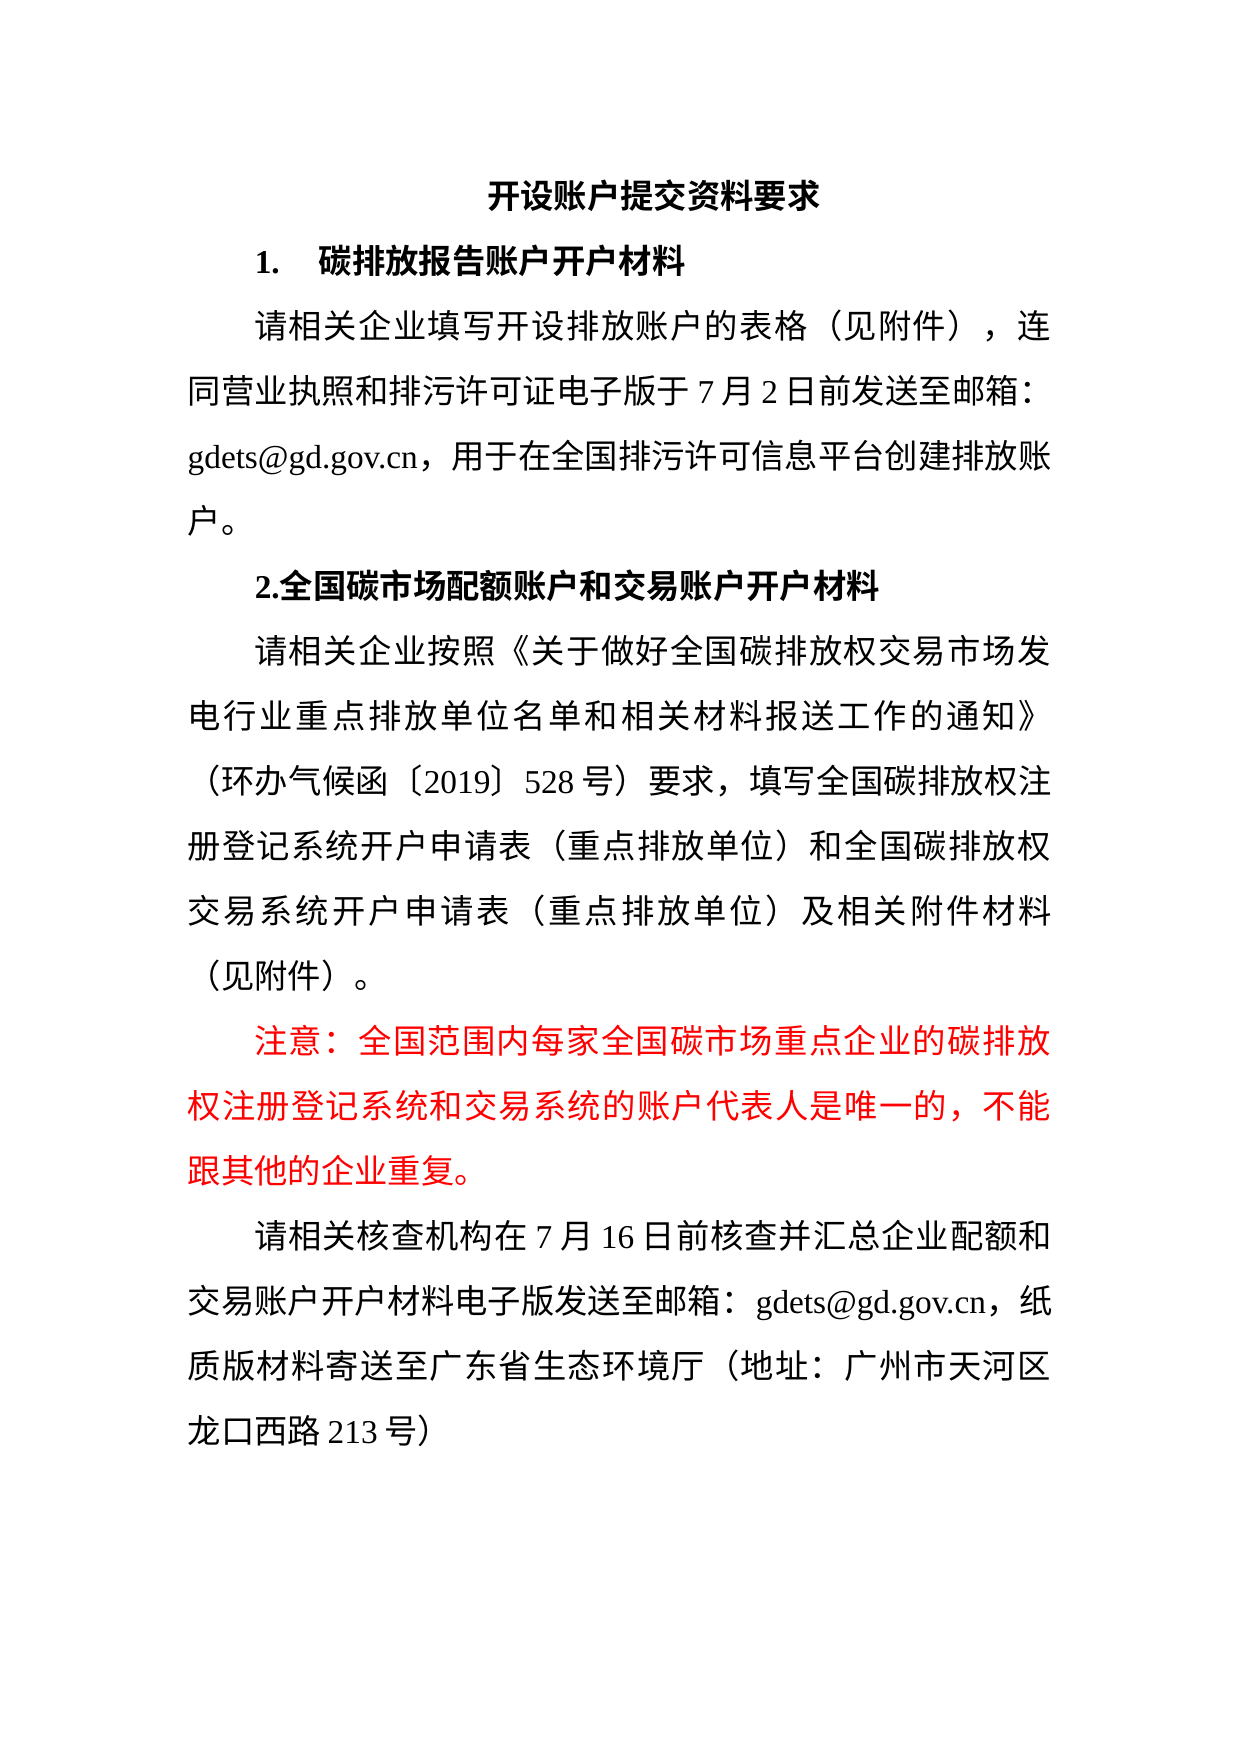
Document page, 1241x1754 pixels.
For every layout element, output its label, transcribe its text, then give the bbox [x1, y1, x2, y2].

text 开设账户提交资料要求 [187, 162, 1053, 227]
text 请相关核查机构在7月16日前核查并汇总企业配额和交易账户开户材料电子版发送至邮箱：gdets@gd.gov.cn，纸质版材料寄送至广东省生态环境厅（地址：广州市天河区龙口西路213号） [187, 1202, 1053, 1462]
list 2.全国碳市场配额账户和交易账户开户材料 [187, 552, 1053, 617]
text 注意：全国范围内每家全国碳市场重点企业的碳排放权注册登记系统和交易系统的账户代表人是唯一的，不能跟其他的企业重复。 [187, 1007, 1053, 1202]
list 请相关企业填写开设排放账户的表格（见附件），连同营业执照和排污许可证电子版于7月2日前发送至邮箱：gdets@gd.gov.cn，用于在全国排污许可信息平台创建排放账户。 [187, 292, 1053, 552]
text 请相关企业按照《关于做好全国碳排放权交易市场发电行业重点排放单位名单和相关材料报送工作的通知》（环办气候函〔2019〕528号）要求，填写全国碳排放权注册登记系统开户申请表（重点排放单位）和全国碳排放权交易系统开户申请表（重点排放单位）及相关附件材料（见附件）。 [187, 617, 1053, 1007]
list 碳排放报告账户开户材料 [187, 227, 1053, 292]
